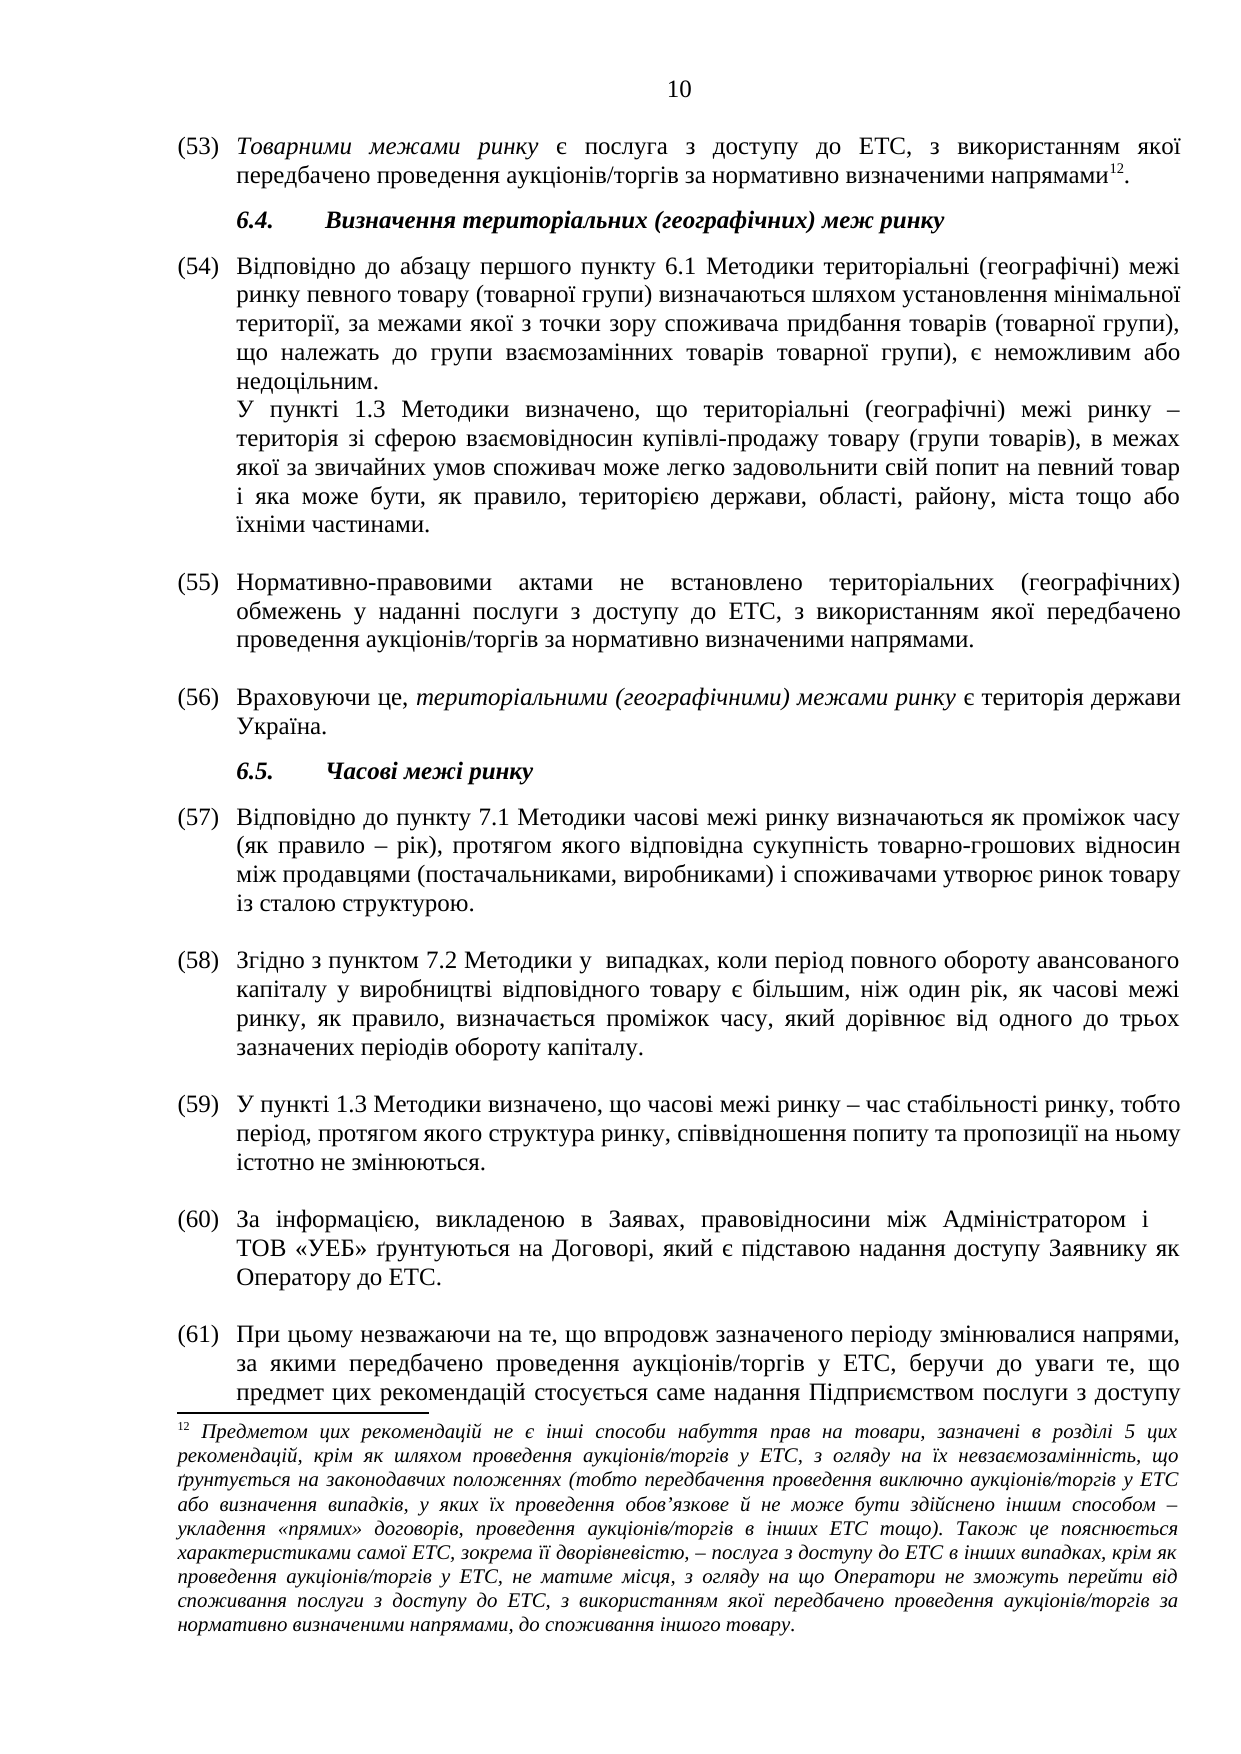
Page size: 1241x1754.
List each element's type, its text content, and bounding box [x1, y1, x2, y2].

list Нормативно-правовими актами не встановлено територіальних (географічних) обмежень у наданні послуги з доступу до ЕТС, з використанням якої передбачено проведення аукціонів/торгів за нормативно визначеними напрямами. [177, 567, 1181, 653]
list У пункті 1.3 Методики визначено, що часові межі ринку – час стабільності ринку, тобто період, протягом якого структура ринку, співвідношення попиту та пропозиції на ньому істотно не змінюються. [177, 1089, 1181, 1175]
list Визначення територіальних (географічних) меж ринку [236, 205, 1181, 234]
list За інформацією, викладеною в Заявах, правовідносини між Адміністратором і ТОВ «УЕБ» ґрунтуються на Договорі, який є підставою надання доступу Заявнику як Оператору до ЕТС. [177, 1204, 1181, 1290]
list Часові межі ринку [236, 756, 1181, 785]
list Згідно з пунктом 7.2 Методики у випадках, коли період повного обороту авансованого капіталу у виробництві відповідного товару є більшим, ніж один рік, як часові межі ринку, як правило, визначається проміжок часу, який дорівнює від одного до трьох зазначених періодів обороту капіталу. [177, 945, 1181, 1060]
list Товарними межами ринку є послуга з доступу до ЕТС, з використанням якої передбачено проведення аукціонів/торгів за нормативно визначеними напрямами. [177, 131, 1181, 189]
list У пункті 1.3 Методики визначено, що територіальні (географічні) межі ринку – територія зі сферою взаємовідносин купівлі-продажу товару (групи товарів), в межах якої за звичайних умов споживач може легко задовольнити свій попит на певний товар і яка може бути, як правило, територією держави, області, району, міста тощо або їхніми частинами. [236, 394, 1181, 538]
list Відповідно до абзацу першого пункту 6.1 Методики територіальні (географічні) межі ринку певного товару (товарної групи) визначаються шляхом установлення мінімальної території, за межами якої з точки зору споживача придбання товарів (товарної групи), що належать до групи взаємозамінних товарів товарної групи), є неможливим або недоцільним. [177, 251, 1181, 394]
list Відповідно до пункту 7.1 Методики часові межі ринку визначаються як проміжок часу (як правило – рік), протягом якого відповідна сукупність товарно-грошових відносин між продавцями (постачальниками, виробниками) і споживачами утворює ринок товару із сталою структурою. [177, 802, 1181, 917]
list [177, 1319, 1181, 1405]
list Враховуючи це, територіальними (географічними) межами ринку є територія держави Україна. [177, 682, 1181, 739]
